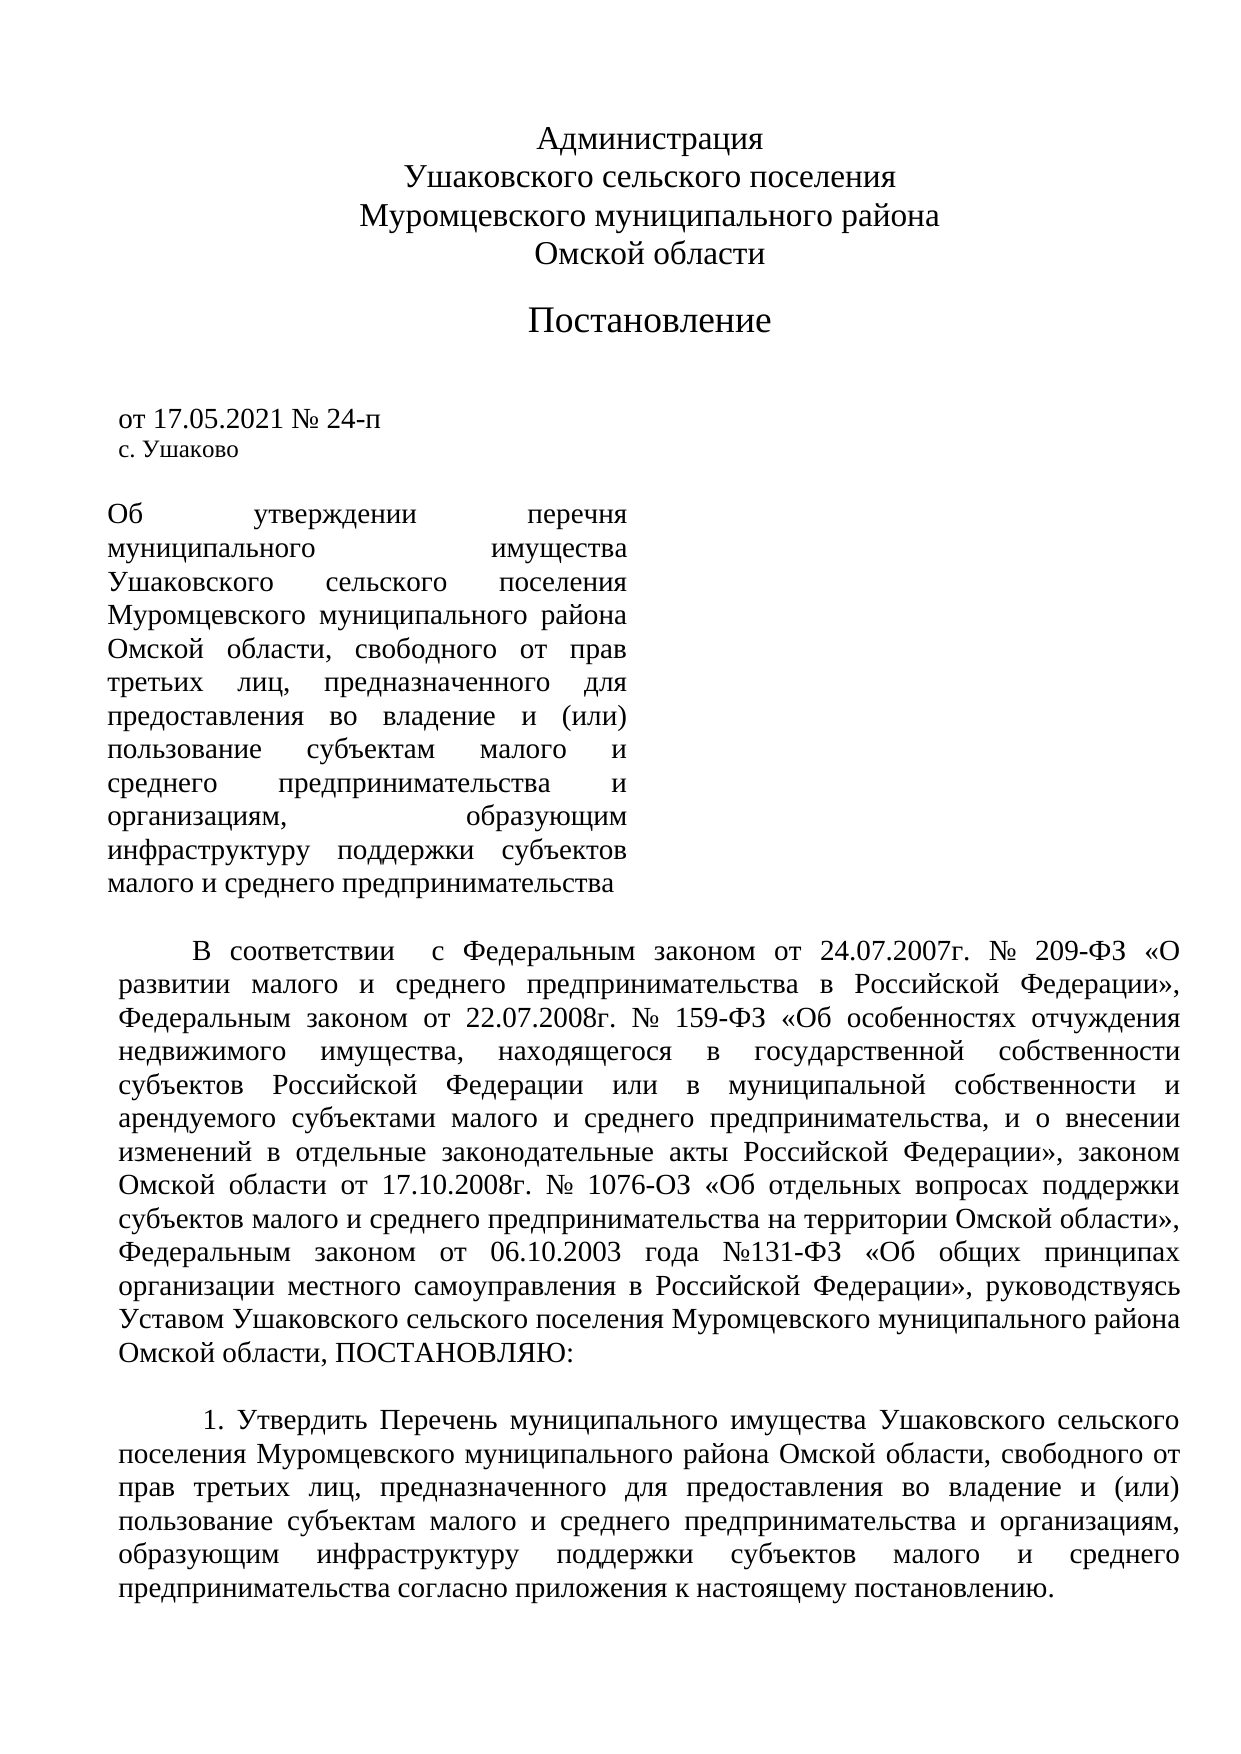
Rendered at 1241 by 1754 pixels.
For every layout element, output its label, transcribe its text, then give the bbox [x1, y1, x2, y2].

title Омской области [118, 233, 1181, 271]
title Муромцевского муниципального района [118, 195, 1181, 233]
title с. Ушаково [118, 434, 1181, 463]
title Ушаковского сельского поселения [118, 156, 1181, 195]
text 1. Утвердить Перечень муниципального имущества Ушаковского сельского поселения Муромцевского муниципального района Омской области, свободного от прав третьих лиц, предназначенного для предоставления во владение и (или) пользование субъектам малого и среднего предпринимательства и организациям, образующим инфраструктуру поддержки субъектов малого и среднего предпринимательства согласно приложения к настоящему постановлению. [118, 1402, 1181, 1603]
text В соответствии с Федеральным законом от 24.07.2007г. № 209-ФЗ «О развитии малого и среднего предпринимательства в Российской Федерации», Федеральным законом от 22.07.2008г. № 159-ФЗ «Об особенностях отчуждения недвижимого имущества, находящегося в государственной собственности субъектов Российской Федерации или в муниципальной собственности и арендуемого субъектами малого и среднего предпринимательства, и о внесении изменений в отдельные законодательные акты Российской Федерации», законом Омской области от 17.10.2008г. № 1076-ОЗ «Об отдельных вопросах поддержки субъектов малого и среднего предпринимательства на территории Омской области», Федеральным законом от 06.10.2003 года №131-ФЗ «Об общих принципах организации местного самоуправления в Российской Федерации», руководствуясь Уставом Ушаковского сельского поселения Муромцевского муниципального района Омской области, ПОСТАНОВЛЯЮ: [118, 933, 1181, 1369]
table_header Об утверждении перечня муниципального имущества Ушаковского сельского поселения Муромцевского муниципального района Омской области, свободного от прав третьих лиц, предназначенного для предоставления во владение и (или) пользование субъектам малого и среднего предпринимательства и организациям, образующим инфраструктуру поддержки субъектов малого и среднего предпринимательства [96, 497, 639, 899]
title Постановление [118, 298, 1181, 341]
title от 17.05.2021 № 24-п [118, 401, 1181, 434]
title Администрация [118, 118, 1181, 156]
